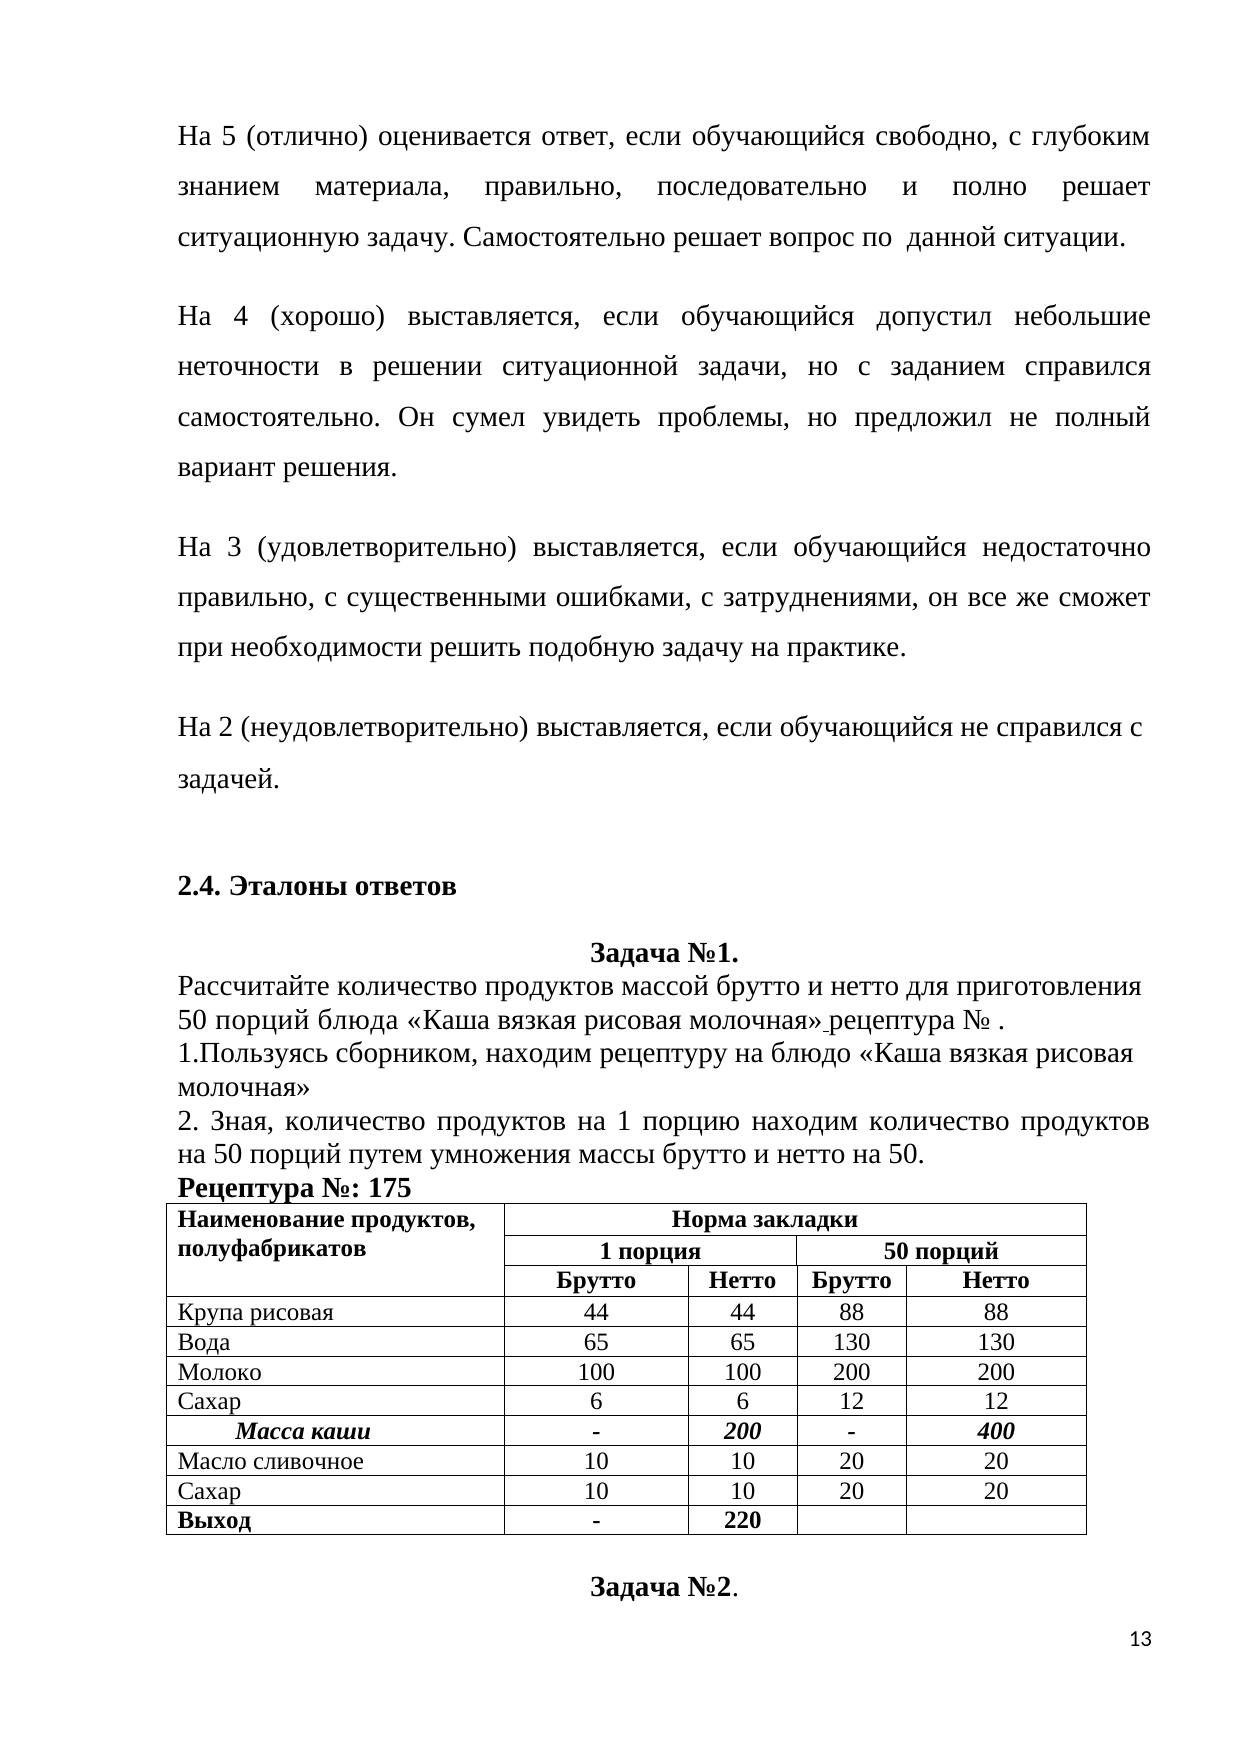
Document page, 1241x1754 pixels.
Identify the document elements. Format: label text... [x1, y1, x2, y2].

table_cell Сахар [167, 1476, 504, 1504]
table_cell Масса каши [167, 1416, 504, 1445]
table_cell Нетто [907, 1266, 1086, 1296]
table_cell Молоко [167, 1357, 504, 1385]
text На 2 (неудовлетворительно) выставляется, если обучающийся не справился с задачей. [177, 709, 1152, 796]
table_cell Крупа рисовая [167, 1297, 504, 1326]
table_cell 20 [907, 1446, 1086, 1475]
table_cell 88 [798, 1297, 906, 1326]
table_header Норма закладки [505, 1204, 1086, 1235]
table_cell Брутто [505, 1266, 688, 1296]
table_cell Выход [167, 1506, 504, 1534]
table_header Наименование продуктов, полуфабрикатов [167, 1204, 504, 1296]
table_cell 12 [798, 1386, 906, 1415]
table_cell - [798, 1416, 906, 1445]
table_cell Сахар [167, 1386, 504, 1415]
table_cell 20 [907, 1476, 1086, 1504]
table_cell 44 [505, 1297, 688, 1326]
table_cell 200 [907, 1357, 1086, 1385]
table_cell 88 [907, 1297, 1086, 1326]
text Задача №1. [177, 935, 1152, 968]
table_cell Брутто [798, 1266, 906, 1296]
text На 3 (удовлетворительно) выставляется, если обучающийся недостаточно правильно, с существенными ошибками, с затруднениями, он все же сможет при необходимости решить подобную задачу на практике. [177, 529, 1152, 663]
table_cell 44 [689, 1297, 797, 1326]
table_cell [798, 1506, 906, 1534]
table_cell 12 [907, 1386, 1086, 1415]
table_cell 1 порция [505, 1236, 796, 1264]
table_cell 10 [505, 1446, 688, 1475]
table_cell 200 [689, 1416, 797, 1445]
table_cell 65 [689, 1327, 797, 1356]
table_cell 100 [505, 1357, 688, 1385]
table_cell Масло сливочное [167, 1446, 504, 1475]
table_cell 10 [505, 1476, 688, 1504]
text Рецептура №: 175 [177, 1170, 1152, 1203]
table_cell 6 [689, 1386, 797, 1415]
table_cell 10 [689, 1446, 797, 1475]
text 2. Зная, количество продуктов на 1 порцию находим количество продуктов на 50 порций путем умножения массы брутто и нетто на 50. [177, 1103, 1152, 1170]
table_cell 20 [798, 1446, 906, 1475]
table_cell 130 [907, 1327, 1086, 1356]
table_cell 200 [798, 1357, 906, 1385]
table_cell Вода [167, 1327, 504, 1356]
text На 5 (отлично) оценивается ответ, если обучающийся свободно, с глубоким знанием материала, правильно, последовательно и полно решает ситуационную задачу. Самостоятельно решает вопрос по данной ситуации. [177, 118, 1152, 252]
table_cell Нетто [689, 1266, 797, 1296]
table_cell 220 [689, 1506, 797, 1534]
text На 4 (хорошо) выставляется, если обучающийся допустил небольшие неточности в решении ситуационной задачи, но с заданием справился самостоятельно. Он сумел увидеть проблемы, но предложил не полный вариант решения. [177, 298, 1152, 483]
table_cell 10 [689, 1476, 797, 1504]
table_cell - [505, 1416, 688, 1445]
table_cell 400 [907, 1416, 1086, 1445]
table_cell 50 порций [797, 1236, 1086, 1264]
text 2.4. Эталоны ответов [177, 868, 1152, 901]
text Задача №2. [177, 1569, 1152, 1602]
table_cell 6 [505, 1386, 688, 1415]
text Рассчитайте количество продуктов массой брутто и нетто для приготовления 50 порций блюда «Каша вязкая рисовая молочная» рецептура № . [177, 968, 1152, 1036]
table_cell 130 [798, 1327, 906, 1356]
table_cell - [505, 1506, 688, 1534]
table_cell [907, 1506, 1086, 1534]
text 1.Пользуясь сборником, находим рецептуру на блюдо «Каша вязкая рисовая молочная» [177, 1036, 1152, 1103]
table_cell 20 [798, 1476, 906, 1504]
table_cell 65 [505, 1327, 688, 1356]
table_cell 100 [689, 1357, 797, 1385]
